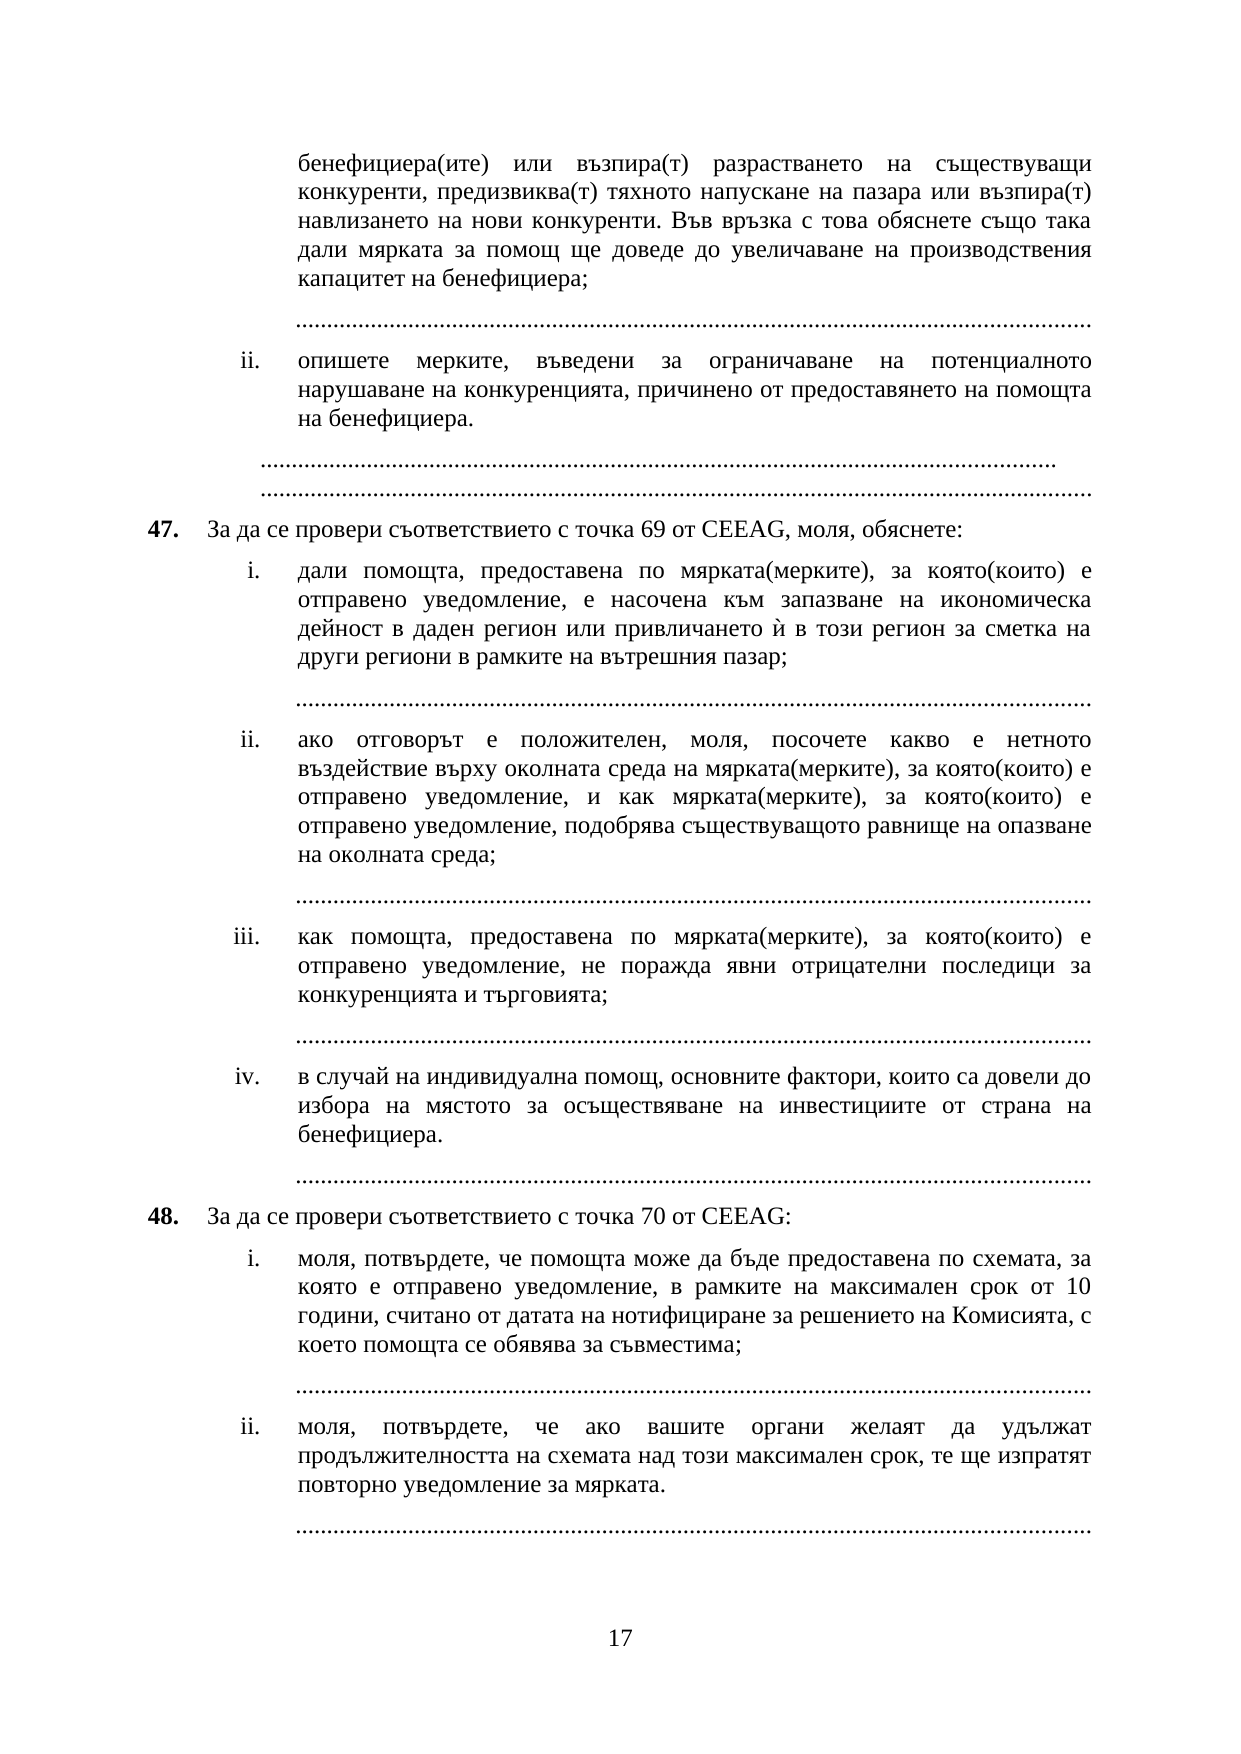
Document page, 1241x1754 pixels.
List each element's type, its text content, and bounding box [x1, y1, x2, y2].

list опишете мерките, въведени за ограничаване на потенциалното нарушаване на конкуренцията, причинено от предоставянето на помощта на бенефициера. [260, 345, 1092, 431]
list как помощта, предоставена по мярката(мерките), за която(които) е отправено уведомление, не поражда явни отрицателни последици за конкуренцията и търговията; [260, 921, 1092, 1008]
list в случай на индивидуална помощ, основните фактори, които са довели до избора на мястото за осъществяване на инвестициите от страна на бенефициера. [260, 1061, 1092, 1148]
list моля, потвърдете, че помощта може да бъде предоставена по схемата, за която е отправено уведомление, в рамките на максимален срок от 10 години, считано от датата на нотифициране за решението на Комисията, с което помощта се обявява за съвместима; [260, 1243, 1092, 1358]
list За да се провери съответствието с точка 69 от CEEAG, моля, обяснете: [148, 514, 1092, 543]
list ако отговорът е положителен, моля, посочете какво е нетното въздействие върху околната среда на мярката(мерките), за която(които) е отправено уведомление, и как мярката(мерките), за която(които) е отправено уведомление, подобрява съществуващото равнище на опазване на околната среда; [260, 724, 1092, 868]
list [260, 148, 1092, 291]
list За да се провери съответствието с точка 70 от CEEAG: [148, 1201, 1092, 1230]
list моля, потвърдете, че ако вашите органи желаят да удължат продължителността на схемата над този максимален срок, те ще изпратят повторно уведомление за мярката. [260, 1411, 1092, 1498]
list дали помощта, предоставена по мярката(мерките), за която(които) е отправено уведомление, е насочена към запазване на икономическа дейност в даден регион или привличането ѝ в този регион за сметка на други региони в рамките на вътрешния пазар; [260, 555, 1092, 670]
